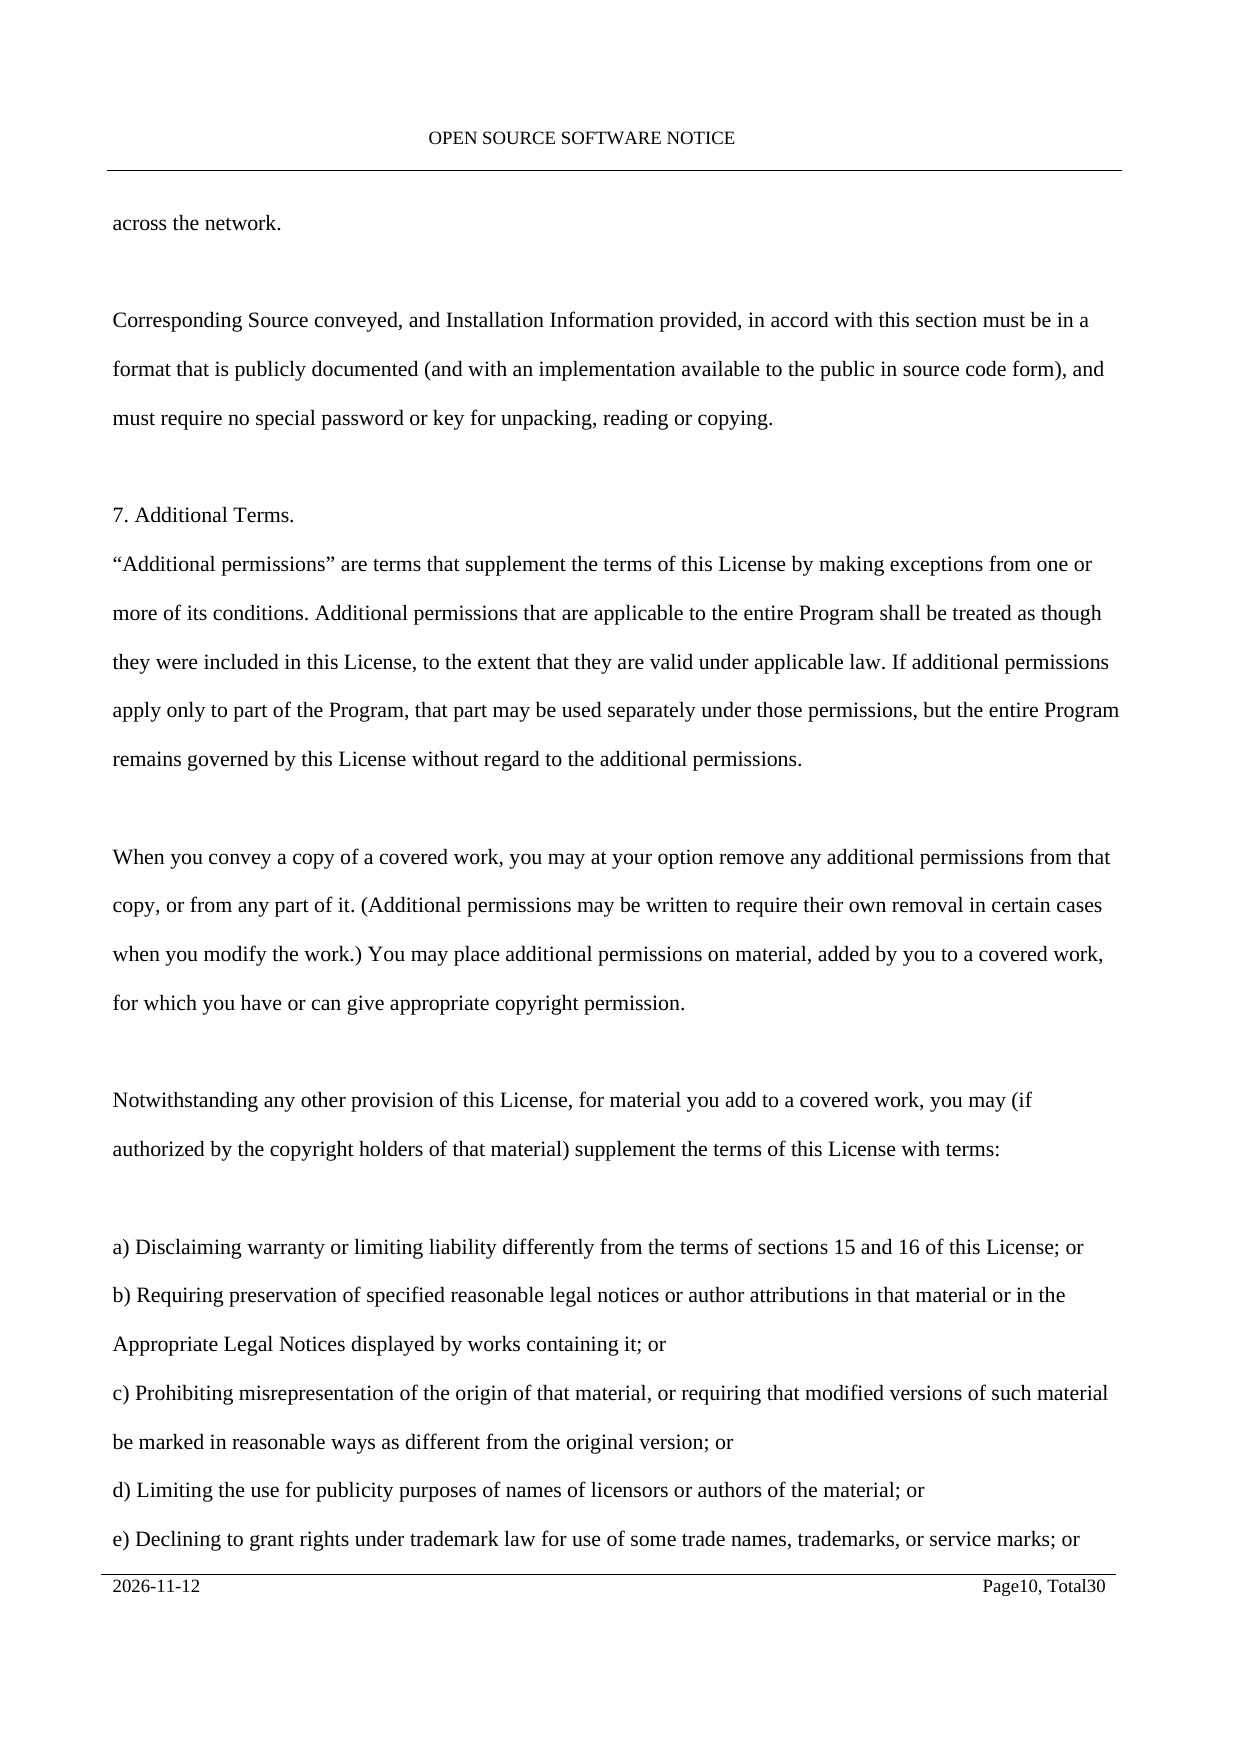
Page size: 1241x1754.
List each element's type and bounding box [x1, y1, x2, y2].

text [112, 206, 1128, 1555]
